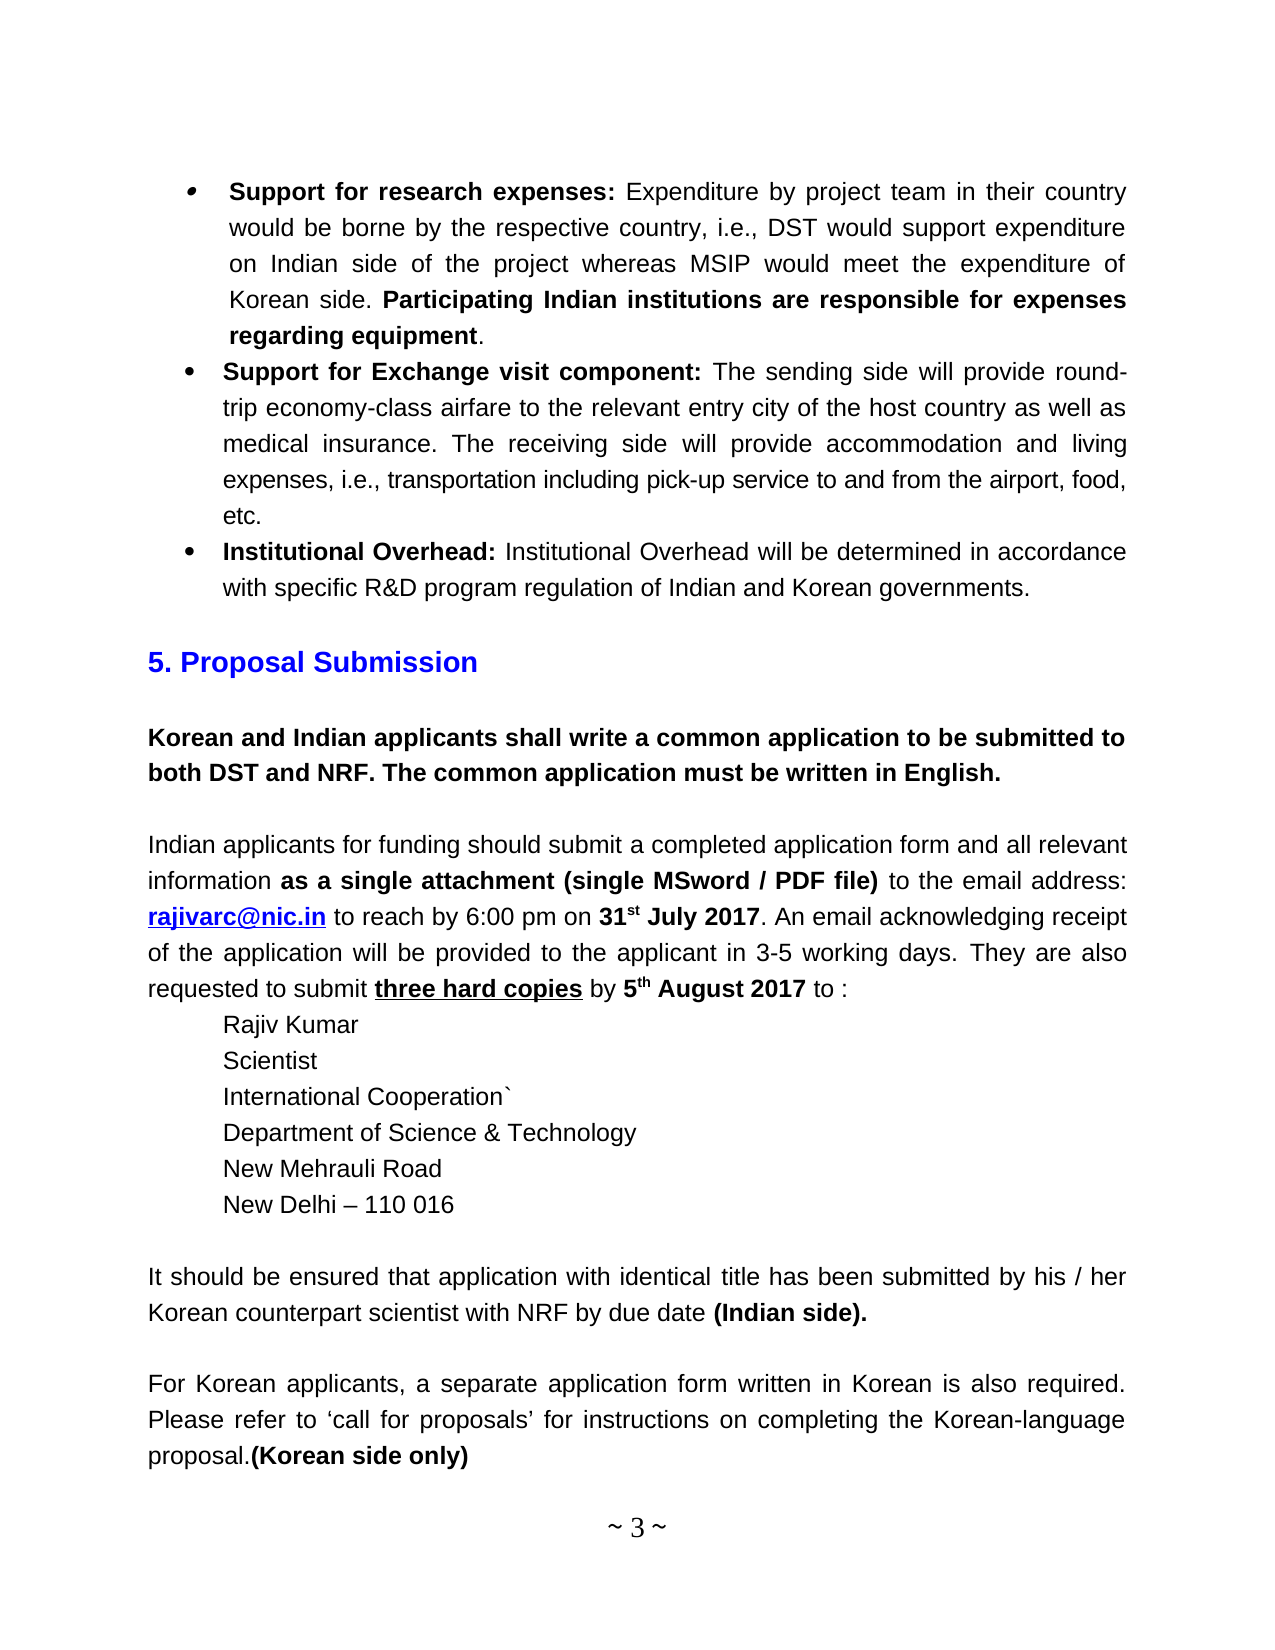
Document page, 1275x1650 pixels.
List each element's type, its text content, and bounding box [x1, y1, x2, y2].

text International Cooperation` [223, 1082, 1127, 1111]
text New Mehrauli Road [223, 1154, 1127, 1182]
text New Delhi – 110 016 [223, 1190, 1127, 1218]
list Support for research expenses: Expenditure by project team in their country would be borne by the respective country, i.e., DST would support expenditure on Indian side of the project whereas MSIP would meet the expenditure of Korean side. Participating Indian institutions are responsible for expenses regarding equipment. [185, 177, 1127, 350]
text Indian applicants for funding should submit a completed application form and all relevant information as a single attachment (single MSword / PDF file) to the email address: rajivarc@nic.in to reach by 6:00 pm on 31st July 2017. An email acknowledging receipt of the application will be provided to the applicant in 3-5 working days. They are also requested to submit three hard copies by 5th August 2017 to : [148, 830, 1127, 1003]
list Support for Exchange visit component: The sending side will provide round-trip economy-class airfare to the relevant entry city of the host country as well as medical insurance. The receiving side will provide accommodation and living expenses, i.e., transportation including pick-up service to and from the airport, food, etc. [185, 357, 1127, 529]
text Scientist [223, 1046, 1127, 1075]
text It should be ensured that application with identical title has been submitted by his / her Korean counterpart scientist with NRF by due date (Indian side). [148, 1262, 1127, 1326]
text For Korean applicants, a separate application form written in Korean is also required. Please refer to ‘call for proposals’ for instructions on completing the Korean-language proposal.(Korean side only) [148, 1369, 1127, 1470]
text Rajiv Kumar [223, 1010, 1127, 1039]
text Department of Science & Technology [223, 1118, 1127, 1147]
text Korean and Indian applicants shall write a common application to be submitted to both DST and NRF. The common application must be written in English. [148, 722, 1127, 787]
list Institutional Overhead: Institutional Overhead will be determined in accordance with specific R&D program regulation of Indian and Korean governments. [185, 537, 1127, 602]
text 5. Proposal Submission [148, 645, 1127, 678]
